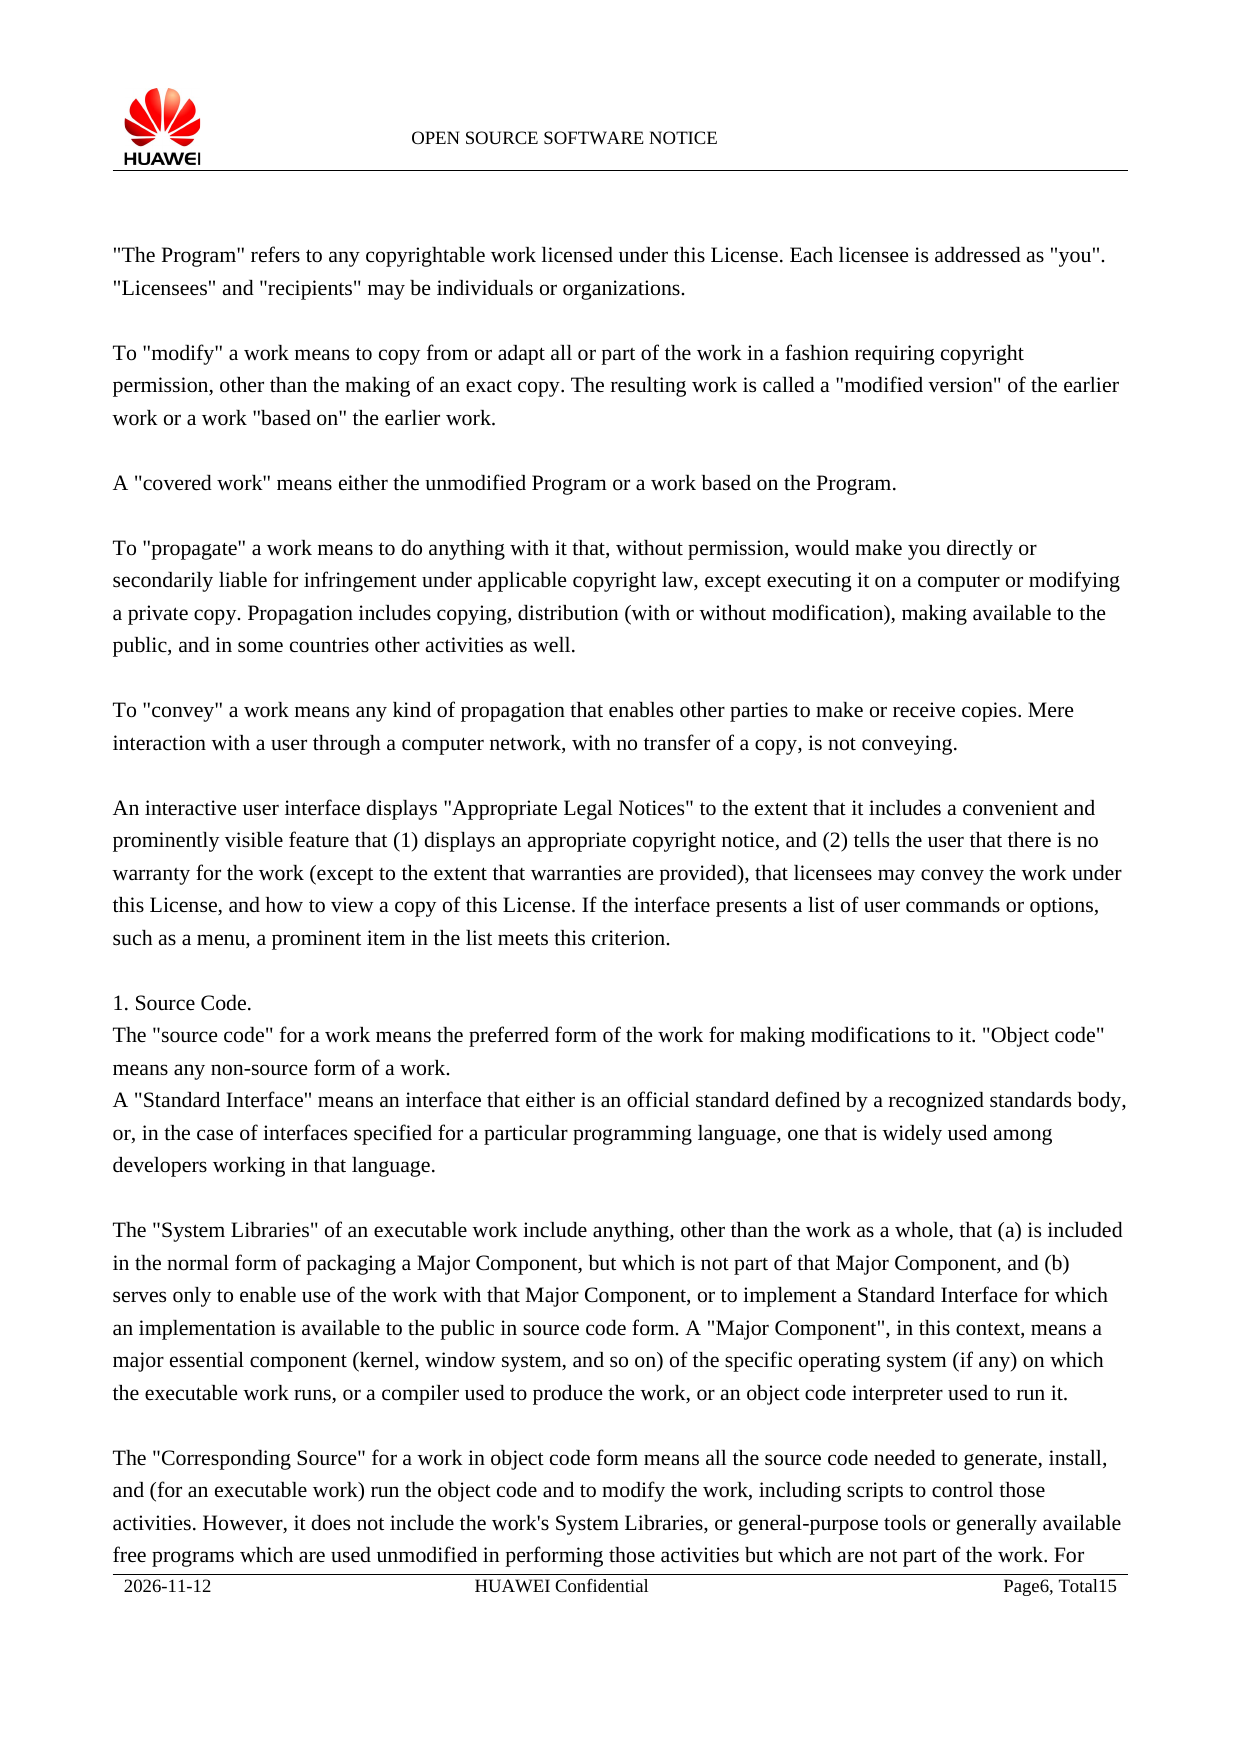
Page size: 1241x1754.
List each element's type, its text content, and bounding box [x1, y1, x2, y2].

picture [124, 88, 201, 165]
